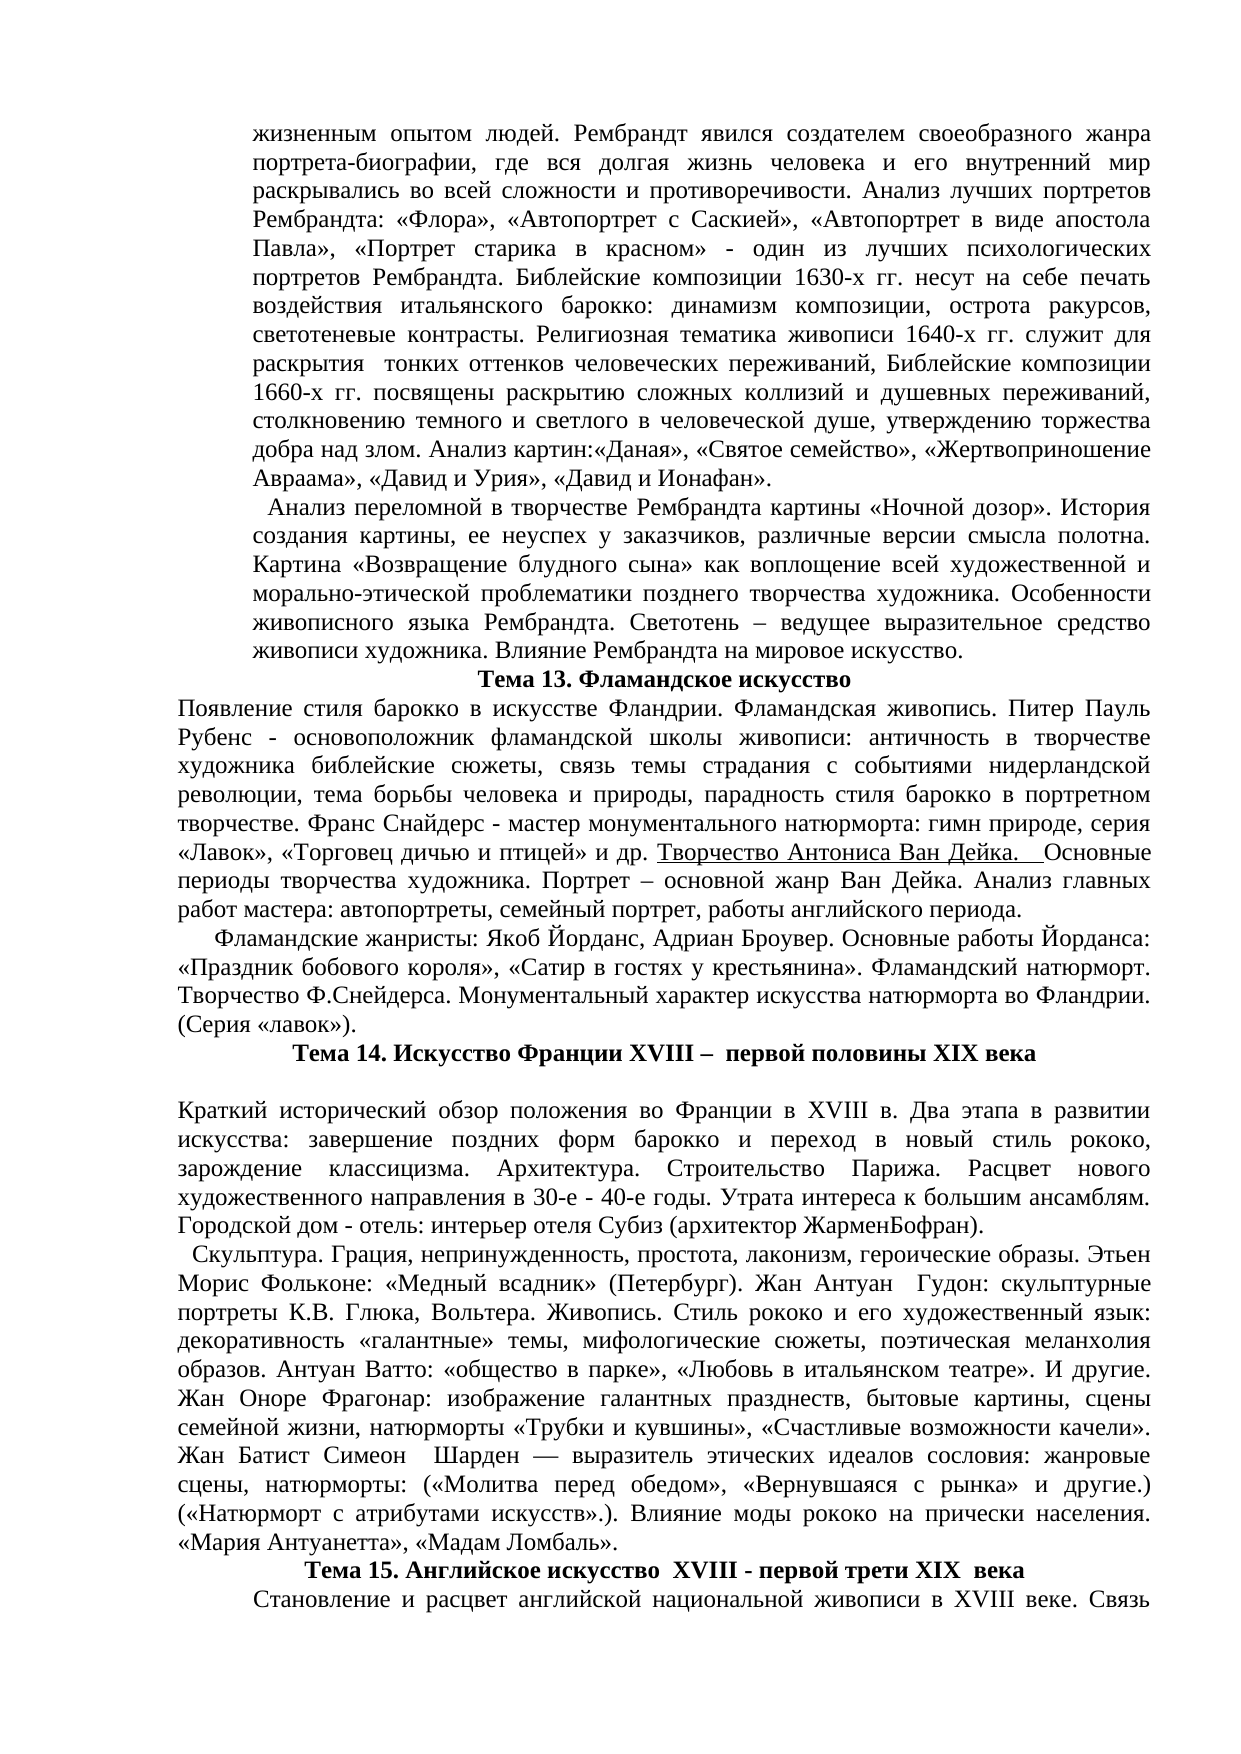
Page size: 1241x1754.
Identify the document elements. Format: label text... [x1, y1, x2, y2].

text Анализ переломной в творчестве Рембрандта картины «Ночной дозор». История создания картины, ее неуспех у заказчиков, различные версии смысла полотна. Картина «Возвращение блудного сына» как воплощение всей художественной и морально-этической проблематики позднего творчества художника. Особенности живописного языка Рембрандта. Светотень – ведущее выразительное средство живописи художника. Влияние Рембрандта на мировое искусство. [215, 492, 1152, 664]
text Краткий исторический обзор положения во Франции в XVIII в. Два этапа в развитии искусства: завершение поздних форм барокко и переход в новый стиль рококо, зарождение классицизма. Архитектура. Строительство Парижа. Расцвет нового художественного направления в 30-е - 40-е годы. Утрата интереса к большим ансамблям. Городской дом - отель: интерьер отеля Субиз (архитектор ЖарменБофран). [177, 1096, 1152, 1239]
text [215, 118, 1152, 492]
text Тема 14. Искусство Франции XVIII – первой половины XIX века [177, 1038, 1152, 1067]
text Скульптура. Грация, непринужденность, простота, лаконизм, героические образы. Этьен Морис Фольконе: «Медный всадник» (Петербург). Жан Антуан Гудон: скульптурные портреты К.В. Глюка, Вольтера. Живопись. Стиль рококо и его художественный язык: декоративность «галантные» темы, мифологические сюжеты, поэтическая меланхолия образов. Антуан Ватто: «общество в парке», «Любовь в итальянском театре». И другие. Жан Оноре Фрагонар: изображение галантных празднеств, бытовые картины, сцены семейной жизни, натюрморты «Трубки и кувшины», «Счастливые возможности качели». Жан Батист Симеон Шарден — выразитель этических идеалов сословия: жанровые сцены, натюрморты: («Молитва перед обедом», «Вернувшаяся с рынка» и другие.)(«Натюрморт с атрибутами искусств».). Влияние моды рококо на прически населения. «Мария Антуанетта», «Мадам Ломбаль». [177, 1239, 1152, 1556]
text Тема 13. Фламандское искусство [177, 664, 1152, 693]
text Появление стиля барокко в искусстве Фландрии. Фламандская живопись. Питер Пауль Рубенс - основоположник фламандской школы живописи: античность в творчестве художника библейские сюжеты, связь темы страдания с событиями нидерландской революции, тема борьбы человека и природы, парадность стиля барокко в портретном творчестве. Франс Снайдерс - мастер монументального натюрморта: гимн природе, серия «Лавок», «Торговец дичью и птицей» и др. Творчество Антониса Ван Дейка. Основные периоды творчества художника. Портрет – основной жанр Ван Дейка. Анализ главных работ мастера: автопортреты, семейный портрет, работы английского периода. [177, 693, 1152, 923]
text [177, 1584, 1152, 1613]
text Тема 15. Английское искусство XVIII - первой трети XIX века [177, 1556, 1152, 1584]
text Фламандские жанристы: Якоб Йорданс, Адриан Броувер. Основные работы Йорданса: «Праздник бобового короля», «Сатир в гостях у крестьянина». Фламандский натюрморт. Творчество Ф.Снейдерса. Монументальный характер искусства натюрморта во Фландрии. (Серия «лавок»). [177, 923, 1152, 1038]
